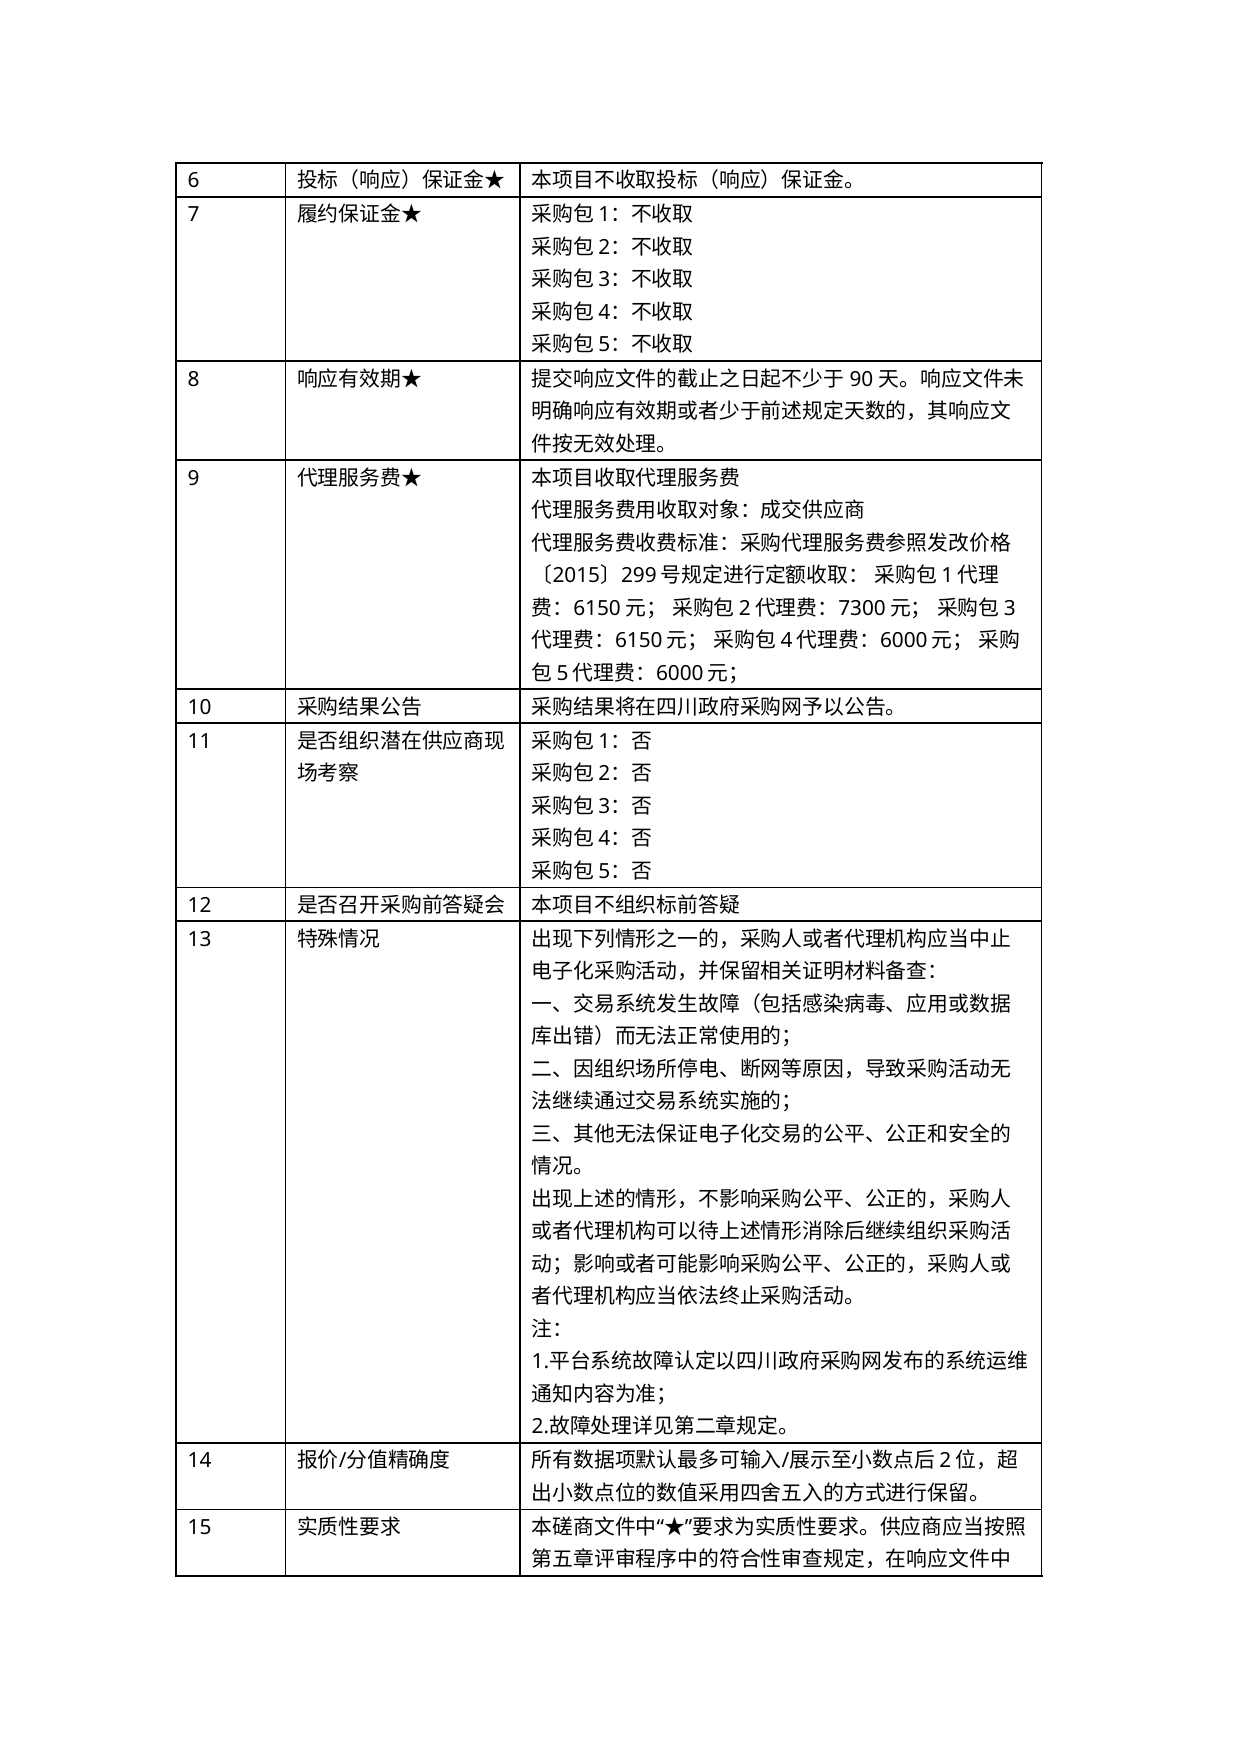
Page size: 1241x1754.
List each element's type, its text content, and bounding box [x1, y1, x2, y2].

table_cell 所有数据项默认最多可输入/展示至小数点后2位，超出小数点位的数值采用四舍五入的方式进行保留。 [521, 1444, 1041, 1508]
table_cell 履约保证金★ [286, 198, 519, 360]
table_cell 本项目收取代理服务费 代理服务费用收取对象：成交供应商 代理服务费收费标准：采购代理服务费参照发改价格〔2015〕299号规定进行定额收取： 采购包1代理费：6150元； 采购包2代理费：7300元； 采购包3代理费：6150元； 采购包4代理费：6000元； 采购包5代理费：6000元； [521, 461, 1041, 688]
table_cell 是否组织潜在供应商现场考察 [286, 724, 519, 886]
table_cell 8 [177, 362, 285, 459]
table_cell 14 [177, 1444, 285, 1508]
table_cell 采购包1：否 采购包2：否 采购包3：否 采购包4：否 采购包5：否 [521, 724, 1041, 886]
table_cell 本项目不组织标前答疑 [521, 888, 1041, 920]
table_cell 本项目不收取投标（响应）保证金。 [521, 164, 1041, 196]
table_cell 采购包1：不收取 采购包2：不收取 采购包3：不收取 采购包4：不收取 采购包5：不收取 [521, 198, 1041, 360]
table_cell 10 [177, 690, 285, 722]
table_cell 15 [177, 1510, 285, 1575]
table_cell 报价/分值精确度 [286, 1444, 519, 1508]
table_cell 采购结果将在四川政府采购网予以公告。 [521, 690, 1041, 722]
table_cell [521, 1510, 1041, 1575]
table_cell 9 [177, 461, 285, 688]
table_cell 6 [177, 164, 285, 196]
table_cell 出现下列情形之一的，采购人或者代理机构应当中止电子化采购活动，并保留相关证明材料备查： 一、交易系统发生故障（包括感染病毒、应用或数据库出错）而无法正常使用的； 二、因组织场所停电、断网等原因，导致采购活动无法继续通过交易系统实施的； 三、其他无法保证电子化交易的公平、公正和安全的情况。 出现上述的情形，不影响采购公平、公正的，采购人或者代理机构可以待上述情形消除后继续组织采购活动；影响或者可能影响采购公平、公正的，采购人或者代理机构应当依法终止采购活动。 注： 1.平台系统故障认定以四川政府采购网发布的系统运维通知内容为准； 2.故障处理详见第二章规定。 [521, 922, 1041, 1442]
table_cell 是否召开采购前答疑会 [286, 888, 519, 920]
table_cell 特殊情况 [286, 922, 519, 1442]
table_cell 代理服务费★ [286, 461, 519, 688]
table_cell 12 [177, 888, 285, 920]
table_cell 响应有效期★ [286, 362, 519, 459]
table_cell 采购结果公告 [286, 690, 519, 722]
table_cell 实质性要求 [286, 1510, 519, 1575]
table_cell 7 [177, 198, 285, 360]
table_cell 投标（响应）保证金★ [286, 164, 519, 196]
table_cell 13 [177, 922, 285, 1442]
table_cell 11 [177, 724, 285, 886]
table_cell 提交响应文件的截止之日起不少于 90 天。响应文件未明确响应有效期或者少于前述规定天数的，其响应文件按无效处理。 [521, 362, 1041, 459]
